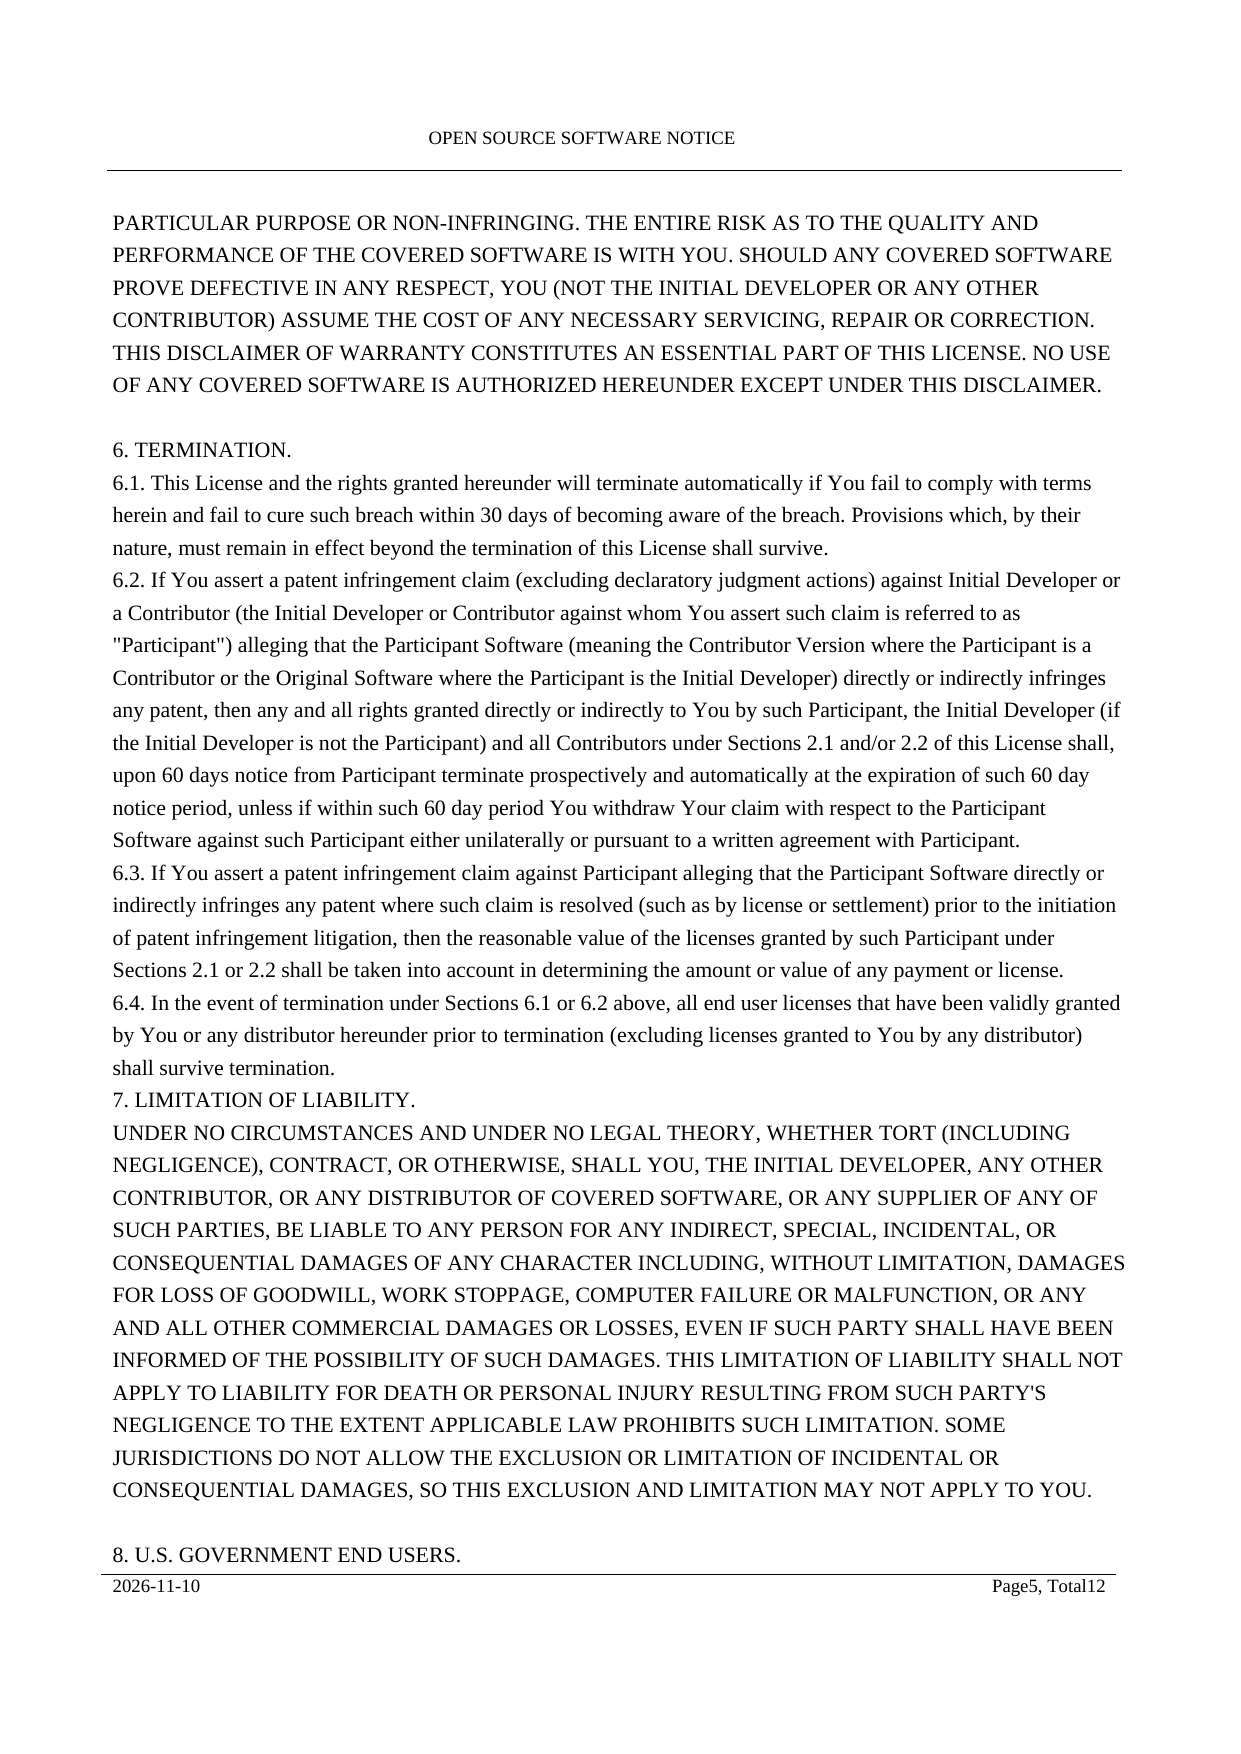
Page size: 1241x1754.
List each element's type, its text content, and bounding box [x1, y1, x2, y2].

text UNDER NO CIRCUMSTANCES AND UNDER NO LEGAL THEORY, WHETHER TORT (INCLUDING NEGLIGENCE), CONTRACT, OR OTHERWISE, SHALL YOU, THE INITIAL DEVELOPER, ANY OTHER CONTRIBUTOR, OR ANY DISTRIBUTOR OF COVERED SOFTWARE, OR ANY SUPPLIER OF ANY OF SUCH PARTIES, BE LIABLE TO ANY PERSON FOR ANY INDIRECT, SPECIAL, INCIDENTAL, OR CONSEQUENTIAL DAMAGES OF ANY CHARACTER INCLUDING, WITHOUT LIMITATION, DAMAGES FOR LOSS OF GOODWILL, WORK STOPPAGE, COMPUTER FAILURE OR MALFUNCTION, OR ANY AND ALL OTHER COMMERCIAL DAMAGES OR LOSSES, EVEN IF SUCH PARTY SHALL HAVE BEEN INFORMED OF THE POSSIBILITY OF SUCH DAMAGES. THIS LIMITATION OF LIABILITY SHALL NOT APPLY TO LIABILITY FOR DEATH OR PERSONAL INJURY RESULTING FROM SUCH PARTY'S NEGLIGENCE TO THE EXTENT APPLICABLE LAW PROHIBITS SUCH LIMITATION. SOME JURISDICTIONS DO NOT ALLOW THE EXCLUSION OR LIMITATION OF INCIDENTAL OR CONSEQUENTIAL DAMAGES, SO THIS EXCLUSION AND LIMITATION MAY NOT APPLY TO YOU. [112, 1116, 1128, 1506]
text 8. U.S. GOVERNMENT END USERS. [112, 1539, 1128, 1571]
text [112, 206, 1128, 401]
text 6. TERMINATION. [112, 434, 1128, 466]
text 6.1. This License and the rights granted hereunder will terminate automatically if You fail to comply with terms herein and fail to cure such breach within 30 days of becoming aware of the breach. Provisions which, by their nature, must remain in effect beyond the termination of this License shall survive. [112, 466, 1128, 564]
text 7. LIMITATION OF LIABILITY. [112, 1084, 1128, 1116]
text 6.3. If You assert a patent infringement claim against Participant alleging that the Participant Software directly or indirectly infringes any patent where such claim is resolved (such as by license or settlement) prior to the initiation of patent infringement litigation, then the reasonable value of the licenses granted by such Participant under Sections 2.1 or 2.2 shall be taken into account in determining the amount or value of any payment or license. [112, 856, 1128, 986]
text 6.2. If You assert a patent infringement claim (excluding declaratory judgment actions) against Initial Developer or a Contributor (the Initial Developer or Contributor against whom You assert such claim is referred to as "Participant") alleging that the Participant Software (meaning the Contributor Version where the Participant is a Contributor or the Original Software where the Participant is the Initial Developer) directly or indirectly infringes any patent, then any and all rights granted directly or indirectly to You by such Participant, the Initial Developer (if the Initial Developer is not the Participant) and all Contributors under Sections 2.1 and/or 2.2 of this License shall, upon 60 days notice from Participant terminate prospectively and automatically at the expiration of such 60 day notice period, unless if within such 60 day period You withdraw Your claim with respect to the Participant Software against such Participant either unilaterally or pursuant to a written agreement with Participant. [112, 564, 1128, 856]
text 6.4. In the event of termination under Sections 6.1 or 6.2 above, all end user licenses that have been validly granted by You or any distributor hereunder prior to termination (excluding licenses granted to You by any distributor) shall survive termination. [112, 986, 1128, 1084]
